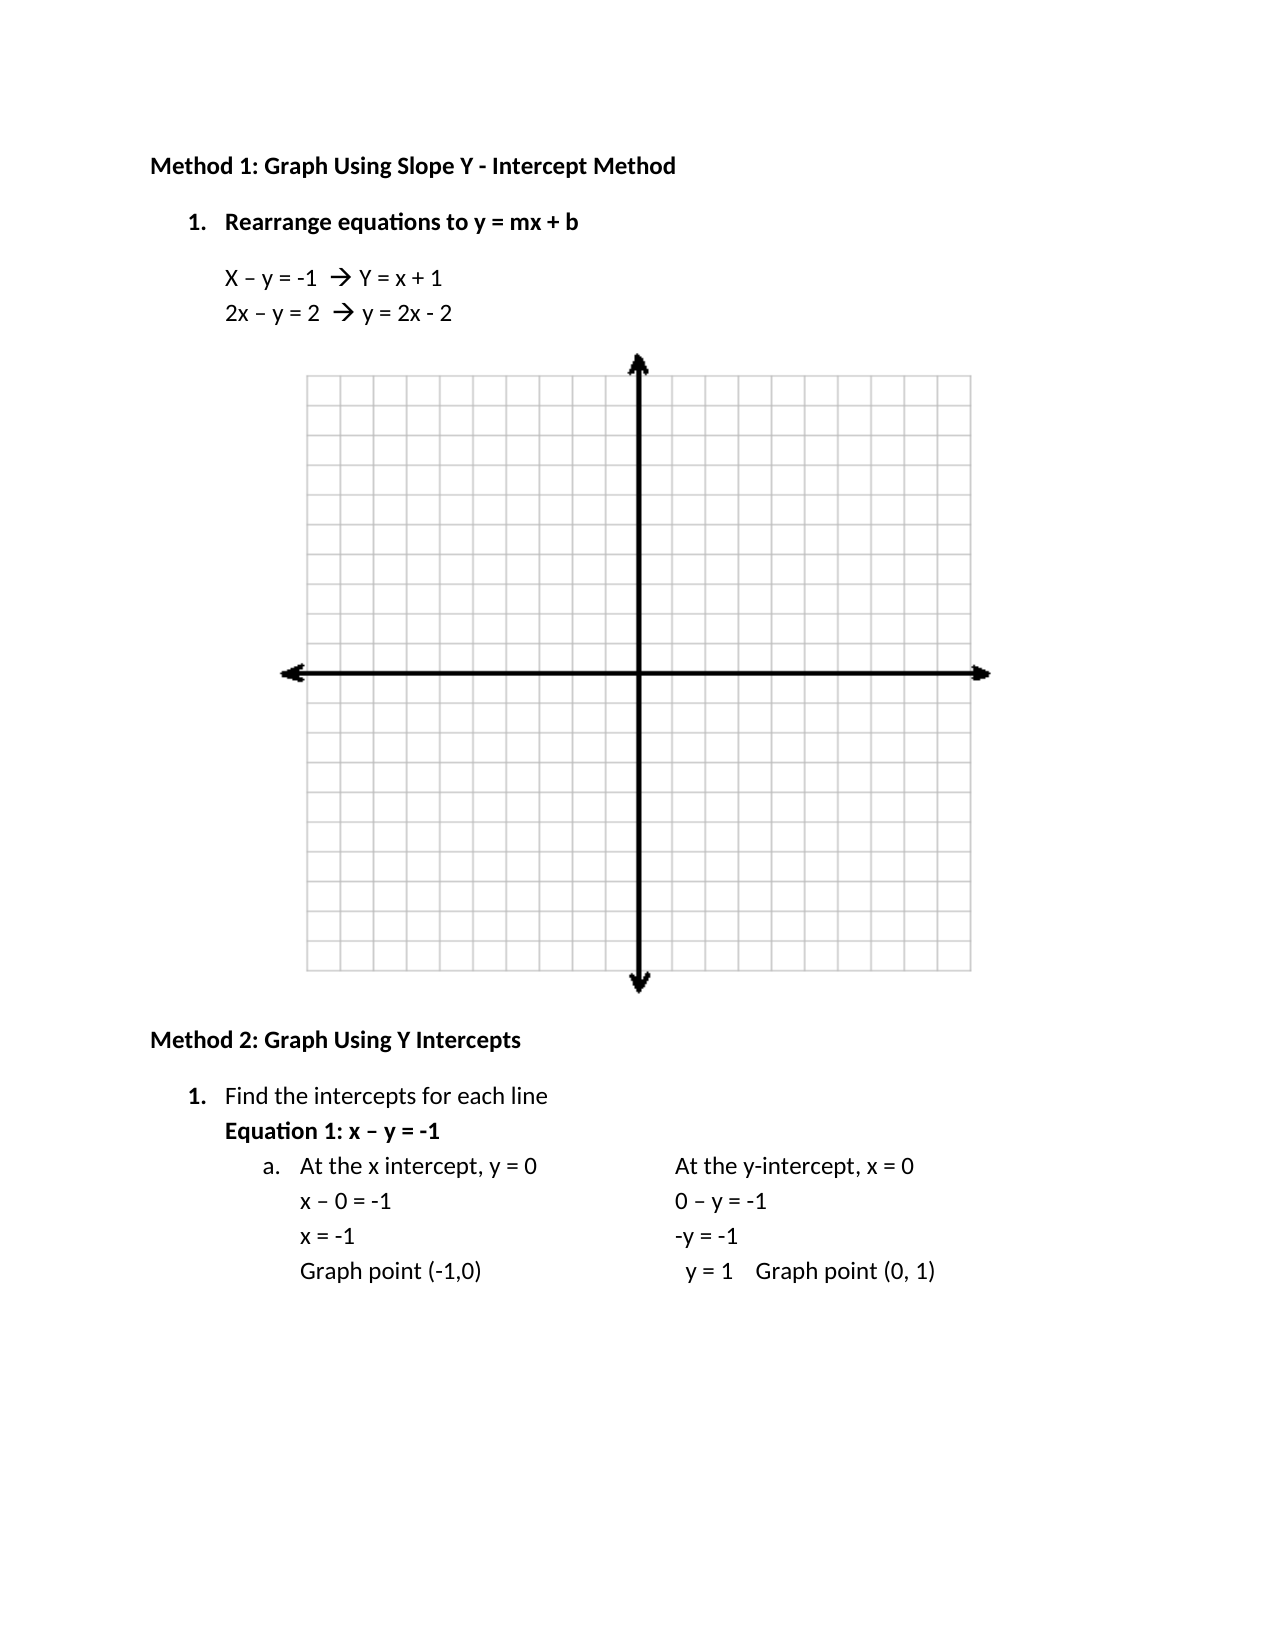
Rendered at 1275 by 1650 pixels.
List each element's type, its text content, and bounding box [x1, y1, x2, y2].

list Find the intercepts for each line Equation 1: x – y = -1 [187, 1080, 1125, 1146]
text X – y = -1 Y = x + 1 2x – y = 2 y = 2x - 2 [225, 262, 1125, 327]
text Method 2: Graph Using Y Intercepts [150, 1024, 1125, 1055]
list Rearrange equations to y = mx + b [187, 206, 1125, 236]
text Method 1: Graph Using Slope Y - Intercept Method [150, 150, 1125, 181]
picture [277, 352, 998, 1000]
list At the x intercept, y = 0 At the y-intercept, x = 0 x – 0 = -1 0 – y = -1 x = -1 -y = -1 Graph point (-1,0) y = 1 Graph point (0, 1) [262, 1150, 1125, 1286]
